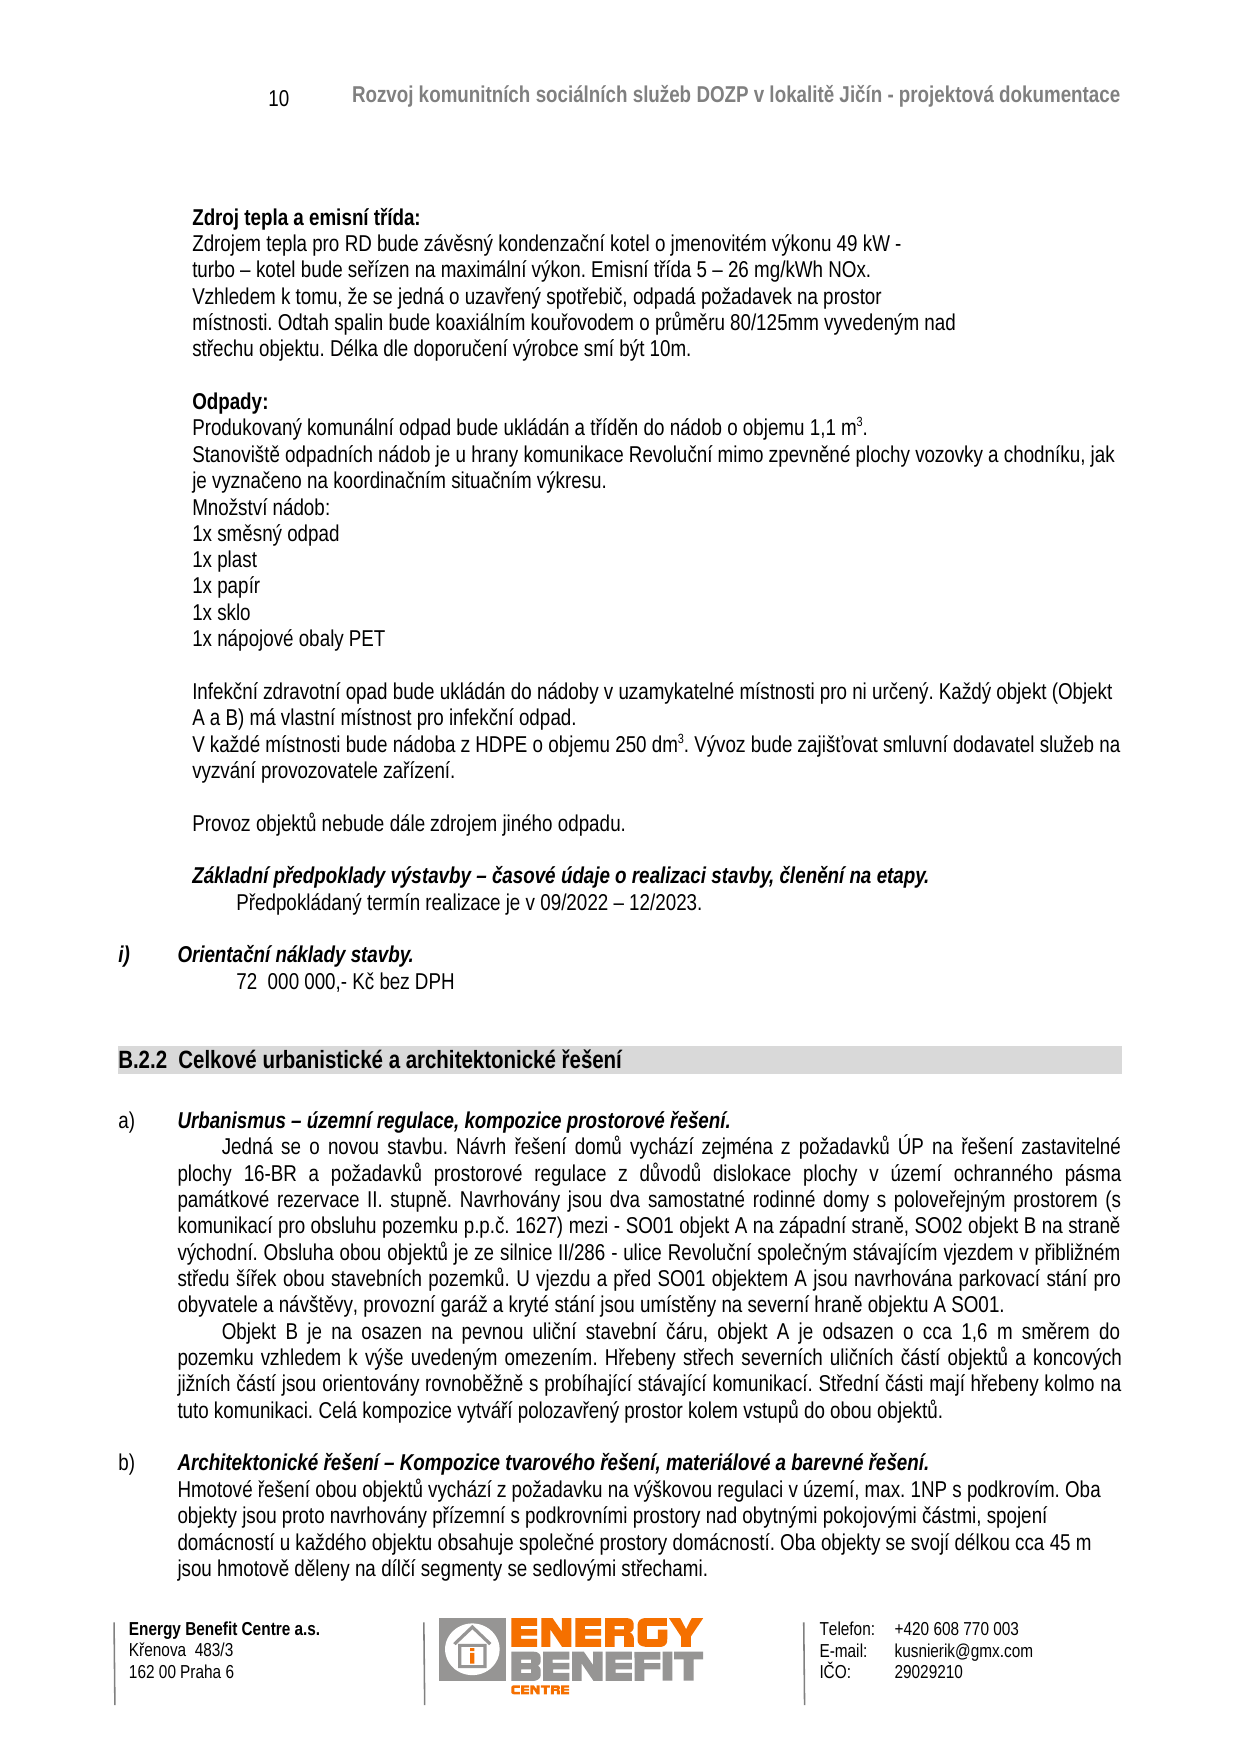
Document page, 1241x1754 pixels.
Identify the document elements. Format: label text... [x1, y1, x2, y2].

text Vzhledem k tomu, že se jedná o uzavřený spotřebič, odpadá požadavek na prostor [192, 283, 1122, 309]
subtitle B.2.2 Celkové urbanistické a architektonické řešení [118, 1046, 1122, 1074]
text V každé místnosti bude nádoba z HDPE o objemu 250 dm3. Vývoz bude zajišťovat smluvní dodavatel služeb na vyzvání provozovatele zařízení. [192, 731, 1122, 783]
text Stanoviště odpadních nádob je u hrany komunikace Revoluční mimo zpevněné plochy vozovky a chodníku, jak je vyznačeno na koordinačním situačním výkresu. [192, 441, 1122, 493]
text Základní předpoklady výstavby – časové údaje o realizaci stavby, členění na etapy. [192, 862, 1122, 889]
text Infekční zdravotní opad bude ukládán do nádoby v uzamykatelné místnosti pro ni určený. Každý objekt (Objekt A a B) má vlastní místnost pro infekční odpad. [192, 678, 1122, 731]
text Provoz objektů nebude dále zdrojem jiného odpadu. [192, 810, 1122, 836]
text Zdroj tepla a emisní třída: [192, 203, 1122, 230]
text 1x plast [192, 546, 1122, 572]
text střechu objektu. Délka dle doporučení výrobce smí být 10m. [192, 335, 1122, 362]
text 1x sklo [192, 599, 1122, 625]
text 72 000 000,- Kč bez DPH [236, 968, 1122, 994]
text 1x směsný odpad [192, 520, 1122, 546]
text místnosti. Odtah spalin bude koaxiálním kouřovodem o průměru 80/125mm vyvedeným nad [192, 309, 1122, 335]
list Urbanismus – územní regulace, kompozice prostorové řešení. [118, 1107, 1122, 1133]
text Jedná se o novou stavbu. Návrh řešení domů vychází zejména z požadavků ÚP na řešení zastavitelné plochy 16-BR a požadavků prostorové regulace z důvodů dislokace plochy v území ochranného pásma památkové rezervace II. stupně. Navrhovány jsou dva samostatné rodinné domy s poloveřejným prostorem (s komunikací pro obsluhu pozemku p.p.č. 1627) mezi - SO01 objekt A na západní straně, SO02 objekt B na straně východní. Obsluha obou objektů je ze silnice II/286 - ulice Revoluční společným stávajícím vjezdem v přibližném středu šířek obou stavebních pozemků. U vjezdu a před SO01 objektem A jsou navrhována parkovací stání pro obyvatele a návštěvy, provozní garáž a kryté stání jsou umístěny na severní hraně objektu A SO01. [177, 1133, 1122, 1318]
text Odpady: [192, 388, 1122, 414]
text Předpokládaný termín realizace je v 09/2022 – 12/2023. [236, 889, 1122, 915]
text Produkovaný komunální odpad bude ukládán a tříděn do nádob o objemu 1,1 m3. [192, 414, 1122, 441]
text Objekt B je na osazen na pevnou uliční stavební čáru, objekt A je odsazen o cca 1,6 m směrem do pozemku vzhledem k výše uvedeným omezením. Hřebeny střech severních uličních částí objektů a koncových jižních částí jsou orientovány rovnoběžně s probíhající stávající komunikací. Střední části mají hřebeny kolmo na tuto komunikaci. Celá kompozice vytváří polozavřený prostor kolem vstupů do obou objektů. [177, 1318, 1122, 1423]
text Množství nádob: [192, 493, 1122, 520]
text Zdrojem tepla pro RD bude závěsný kondenzační kotel o jmenovitém výkonu 49 kW - [192, 230, 1122, 256]
text Hmotové řešení obou objektů vychází z požadavku na výškovou regulaci v území, max. 1NP s podkrovím. Oba objekty jsou proto navrhovány přízemní s podkrovními prostory nad obytnými pokojovými částmi, spojení domácností u každého objektu obsahuje společné prostory domácností. Oba objekty se svojí délkou cca 45 m jsou hmotově děleny na dílčí segmenty se sedlovými střechami. [177, 1476, 1122, 1581]
text 1x nápojové obaly PET [192, 625, 1122, 652]
list Architektonické řešení – Kompozice tvarového řešení, materiálové a barevné řešení. [118, 1449, 1122, 1476]
text 1x papír [192, 572, 1122, 599]
list Orientační náklady stavby. [118, 941, 1122, 968]
text turbo – kotel bude seřízen na maximální výkon. Emisní třída 5 – 26 mg/kWh NOx. [192, 256, 1122, 283]
